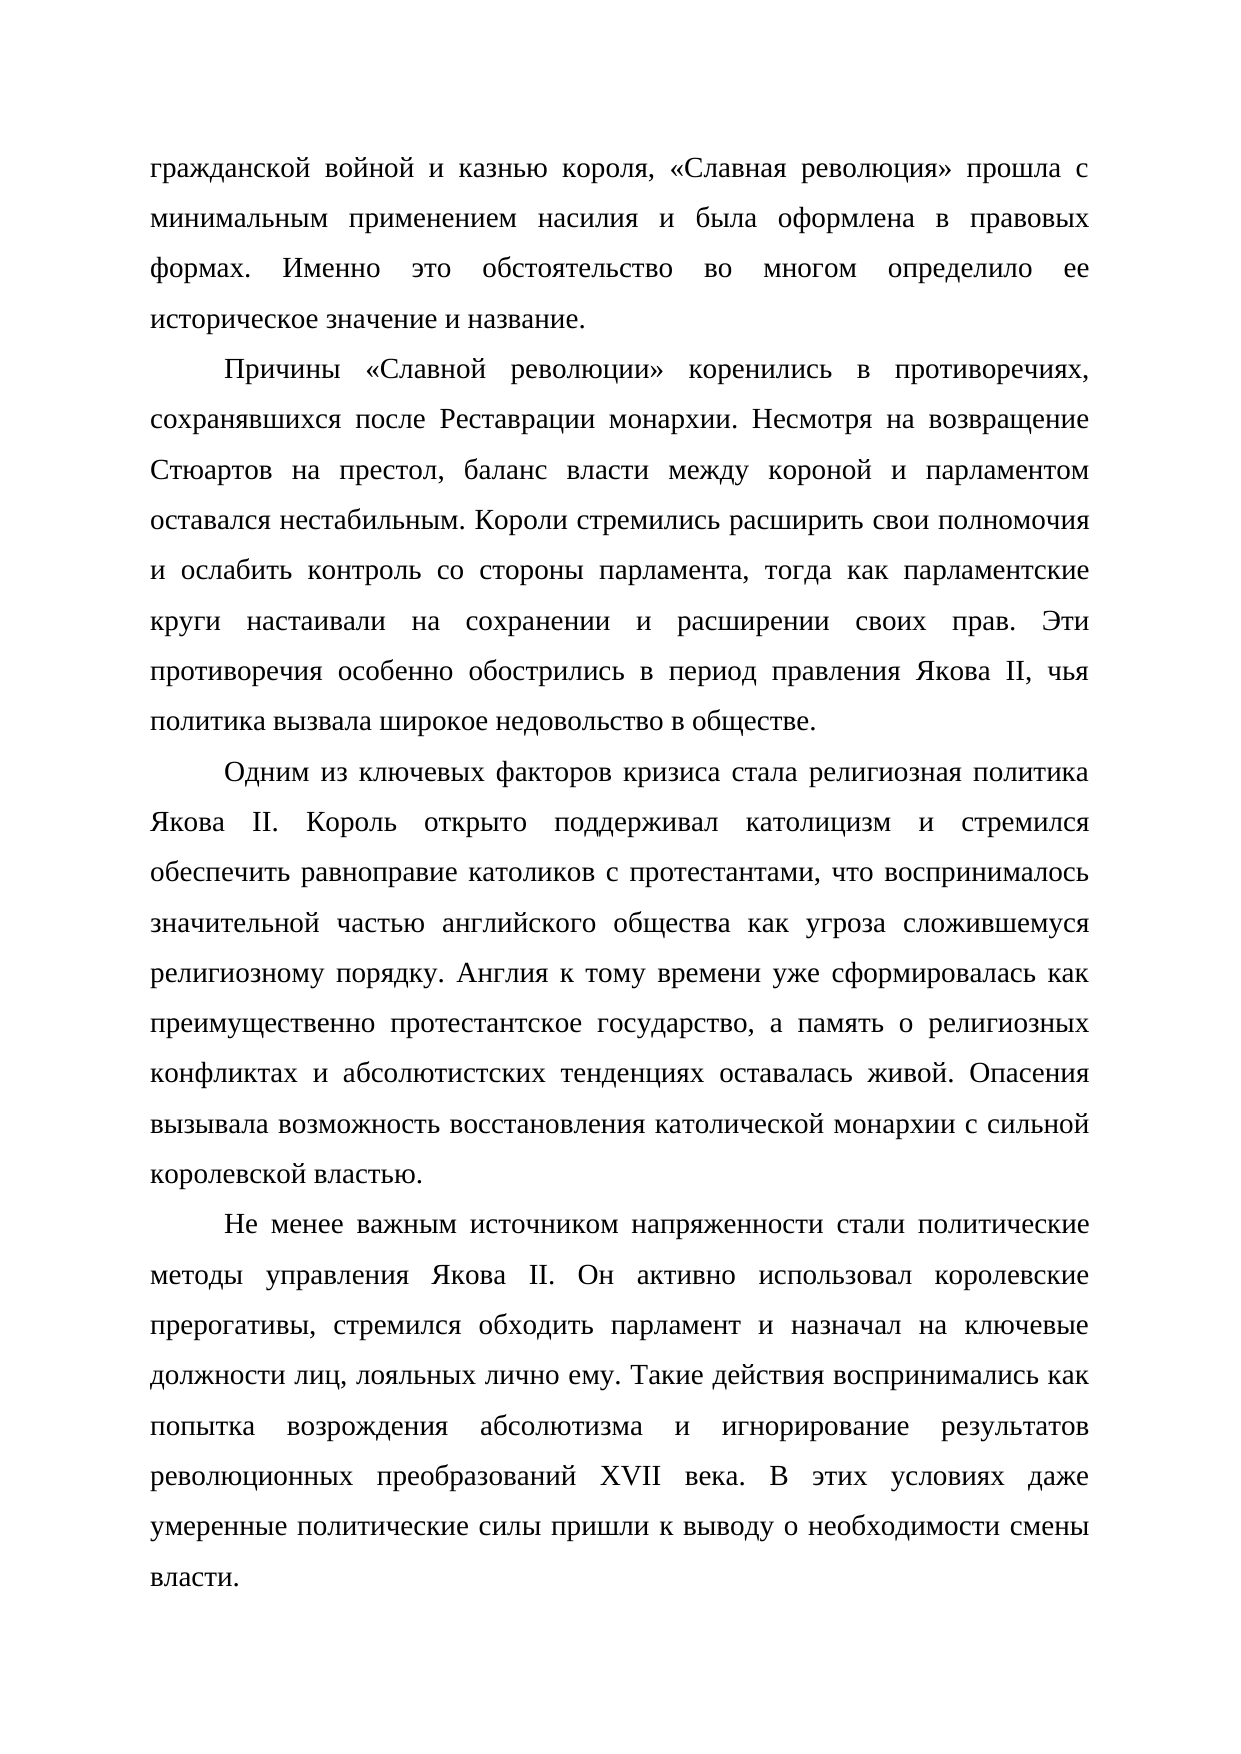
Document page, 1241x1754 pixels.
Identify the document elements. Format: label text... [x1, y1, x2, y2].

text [150, 150, 1090, 334]
text Не менее важным источником напряженности стали политические методы управления Якова II. Он активно использовал королевские прерогативы, стремился обходить парламент и назначал на ключевые должности лиц, лояльных лично ему. Такие действия воспринимались как попытка возрождения абсолютизма и игнорирование результатов революционных преобразований XVII века. В этих условиях даже умеренные политические силы пришли к выводу о необходимости смены власти. [150, 1207, 1090, 1592]
text Одним из ключевых факторов кризиса стала религиозная политика Якова II. Король открыто поддерживал католицизм и стремился обеспечить равноправие католиков с протестантами, что воспринималось значительной частью английского общества как угроза сложившемуся религиозному порядку. Англия к тому времени уже сформировалась как преимущественно протестантское государство, а память о религиозных конфликтах и абсолютистских тенденциях оставалась живой. Опасения вызывала возможность восстановления католической монархии с сильной королевской властью. [150, 754, 1090, 1190]
text Причины «Славной революции» коренились в противоречиях, сохранявшихся после Реставрации монархии. Несмотря на возвращение Стюартов на престол, баланс власти между короной и парламентом оставался нестабильным. Короли стремились расширить свои полномочия и ослабить контроль со стороны парламента, тогда как парламентские круги настаивали на сохранении и расширении своих прав. Эти противоречия особенно обострились в период правления Якова II, чья политика вызвала широкое недовольство в обществе. [150, 351, 1090, 737]
